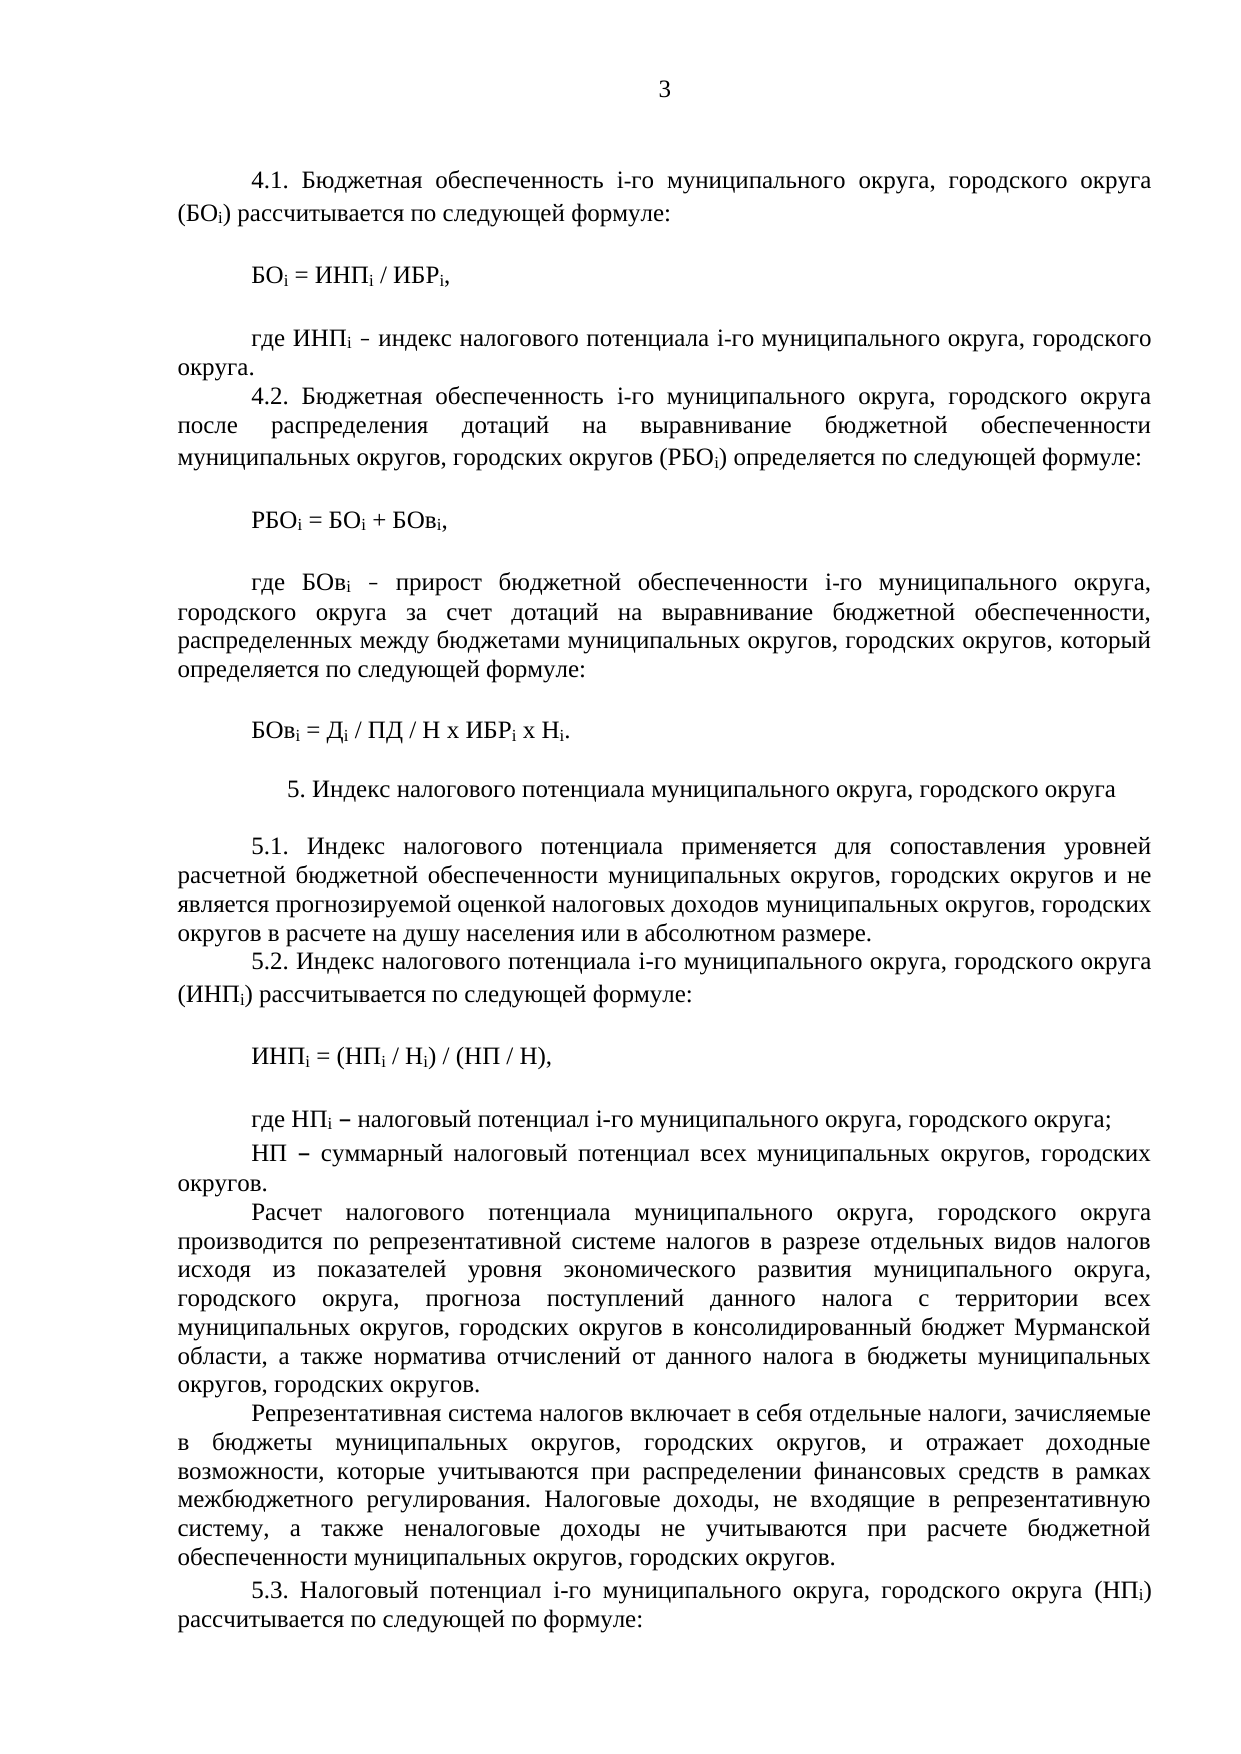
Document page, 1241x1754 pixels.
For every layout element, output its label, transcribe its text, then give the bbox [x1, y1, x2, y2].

title 5. Индекс налогового потенциала муниципального округа, городского округа [177, 774, 1152, 803]
text 4.1. Бюджетная обеспеченность i-го муниципального округа, городского округа (БОi) рассчитывается по следующей формуле: [177, 165, 1152, 228]
text 5.2. Индекс налогового потенциала i-го муниципального округа, городского округа (ИНПi) рассчитывается по следующей формуле: [177, 946, 1152, 1009]
text где БОвi – прирост бюджетной обеспеченности i-го муниципального округа, городского округа за счет дотаций на выравнивание бюджетной обеспеченности, распределенных между бюджетами муниципальных округов, городских округов, который определяется по следующей формуле: [177, 563, 1152, 683]
text Расчет налогового потенциала муниципального округа, городского округа производится по репрезентативной системе налогов в разрезе отдельных видов налогов исходя из показателей уровня экономического развития муниципального округа, городского округа, прогноза поступлений данного налога с территории всех муниципальных округов, городских округов в консолидированный бюджет Мурманской области, а также норматива отчислений от данного налога в бюджеты муниципальных округов, городских округов. [177, 1197, 1152, 1398]
text БОi = ИНПi / ИБРi, [177, 256, 1152, 290]
text где НПi – налоговый потенциал i-го муниципального округа, городского округа; [177, 1100, 1152, 1134]
text где ИНПi – индекс налогового потенциала i-го муниципального округа, городского округа. [177, 319, 1152, 381]
text ИНПi = (НПi / Нi) / (НП / Н), [177, 1037, 1152, 1071]
text Репрезентативная система налогов включает в себя отдельные налоги, зачисляемые в бюджеты муниципальных округов, городских округов, и отражает доходные возможности, которые учитываются при распределении финансовых средств в рамках межбюджетного регулирования. Налоговые доходы, не входящие в репрезентативную систему, а также неналоговые доходы не учитываются при расчете бюджетной обеспеченности муниципальных округов, городских округов. [177, 1398, 1152, 1571]
text НП – суммарный налоговый потенциал всех муниципальных округов, городских округов. [177, 1134, 1152, 1197]
text 4.2. Бюджетная обеспеченность i-го муниципального округа, городского округа после распределения дотаций на выравнивание бюджетной обеспеченности муниципальных округов, городских округов (РБОi) определяется по следующей формуле: [177, 381, 1152, 472]
text БОвi = Дi / ПД / Н x ИБРi x Нi. [177, 712, 1152, 745]
text 5.3. Налоговый потенциал i-го муниципального округа, городского округа (НПi) рассчитывается по следующей по формуле: [177, 1571, 1152, 1633]
text РБОi = БОi + БОвi, [177, 501, 1152, 534]
text 5.1. Индекс налогового потенциала применяется для сопоставления уровней расчетной бюджетной обеспеченности муниципальных округов, городских округов и не является прогнозируемой оценкой налоговых доходов муниципальных округов, городских округов в расчете на душу населения или в абсолютном размере. [177, 831, 1152, 946]
